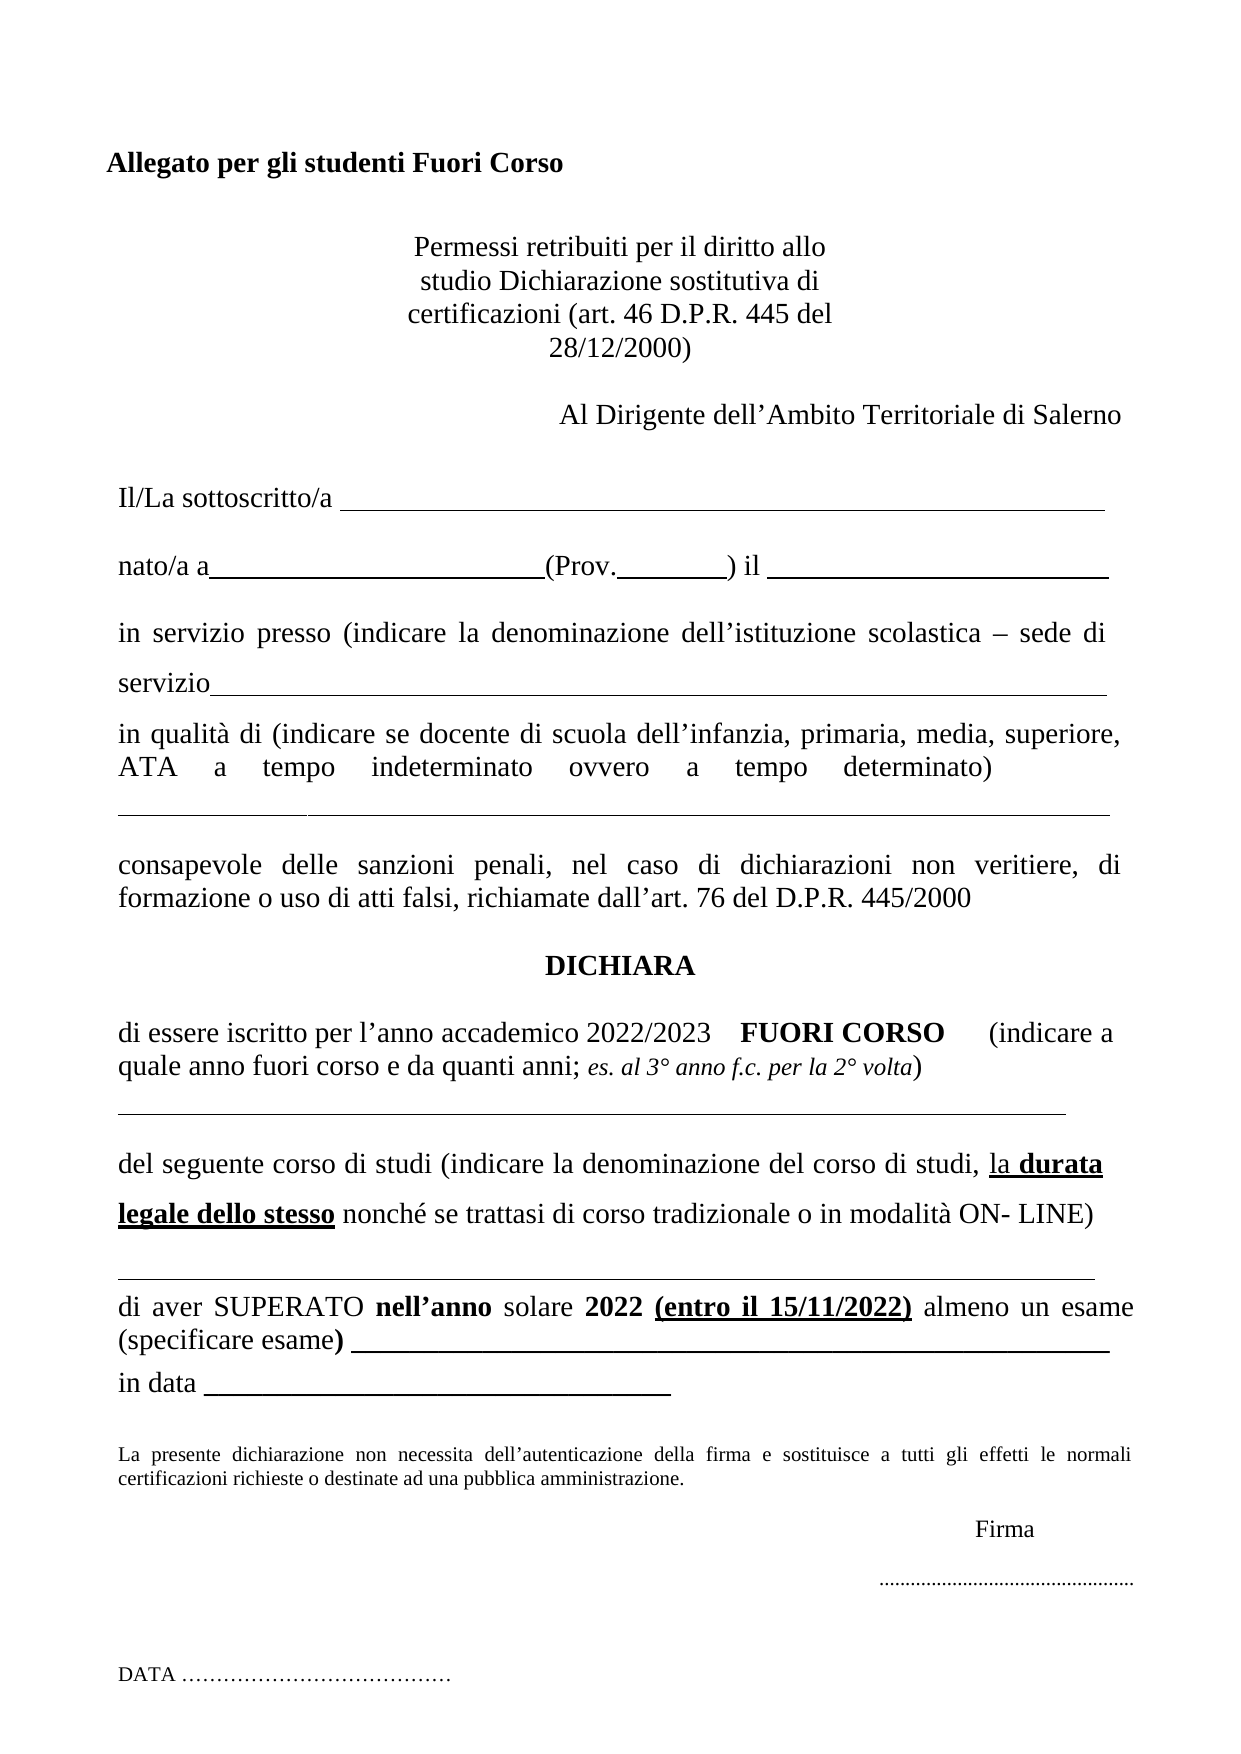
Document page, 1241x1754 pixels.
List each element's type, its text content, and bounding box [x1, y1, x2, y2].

subtitle Allegato per gli studenti Fuori Corso [106, 145, 1134, 179]
text consapevole delle sanzioni penali, nel caso di dichiarazioni non veritiere, di formazione o uso di atti falsi, richiamate dall’art. 76 del D.P.R. 445/2000 [118, 847, 1122, 914]
text Firma [106, 1519, 1134, 1543]
text Al Dirigente dell’Ambito Territoriale di Salerno [559, 397, 1134, 430]
text del seguente corso di studi (indicare la denominazione del corso di studi, la durata legale dello stesso nonché se trattasi di corso tradizionale o in modalità ON- LINE) [118, 1146, 1103, 1230]
text in qualità di (indicare se docente di scuola dell’infanzia, primaria, media, superiore, ATA a tempo indeterminato ovvero a tempo determinato) [118, 716, 1122, 783]
text nato/a a (Prov. ) il [118, 548, 1134, 581]
subtitle Permessi retribuiti per il diritto allo studio Dichiarazione sostitutiva di certificazioni (art. 46 D.P.R. 445 del 28/12/2000) [374, 229, 865, 363]
text di aver SUPERATO nell’anno solare 2022 (entro il 15/11/2022) almeno un esame (specificare esame) ____________________________________________________ [118, 1289, 1134, 1356]
text di essere iscritto per l’anno accademico 2022/2023 FUORI CORSO (indicare a quale anno fuori corso e da quanti anni; es. al 3° anno f.c. per la 2° volta) [118, 1015, 1113, 1082]
text DATA ………………………………… [118, 1662, 1134, 1686]
text in servizio presso (indicare la denominazione dell’istituzione scolastica – sede di servizio [118, 615, 1107, 699]
text Il/La sottoscritto/a [118, 481, 1134, 514]
text DICHIARA [374, 948, 866, 982]
text ................................................. [118, 1567, 1134, 1590]
subtitle in data ________________________________ [118, 1365, 1134, 1398]
text La presente dichiarazione non necessita dell’autenticazione della firma e sostituisce a tutti gli effetti le normali certificazioni richieste o destinate ad una pubblica amministrazione. [118, 1442, 1134, 1490]
